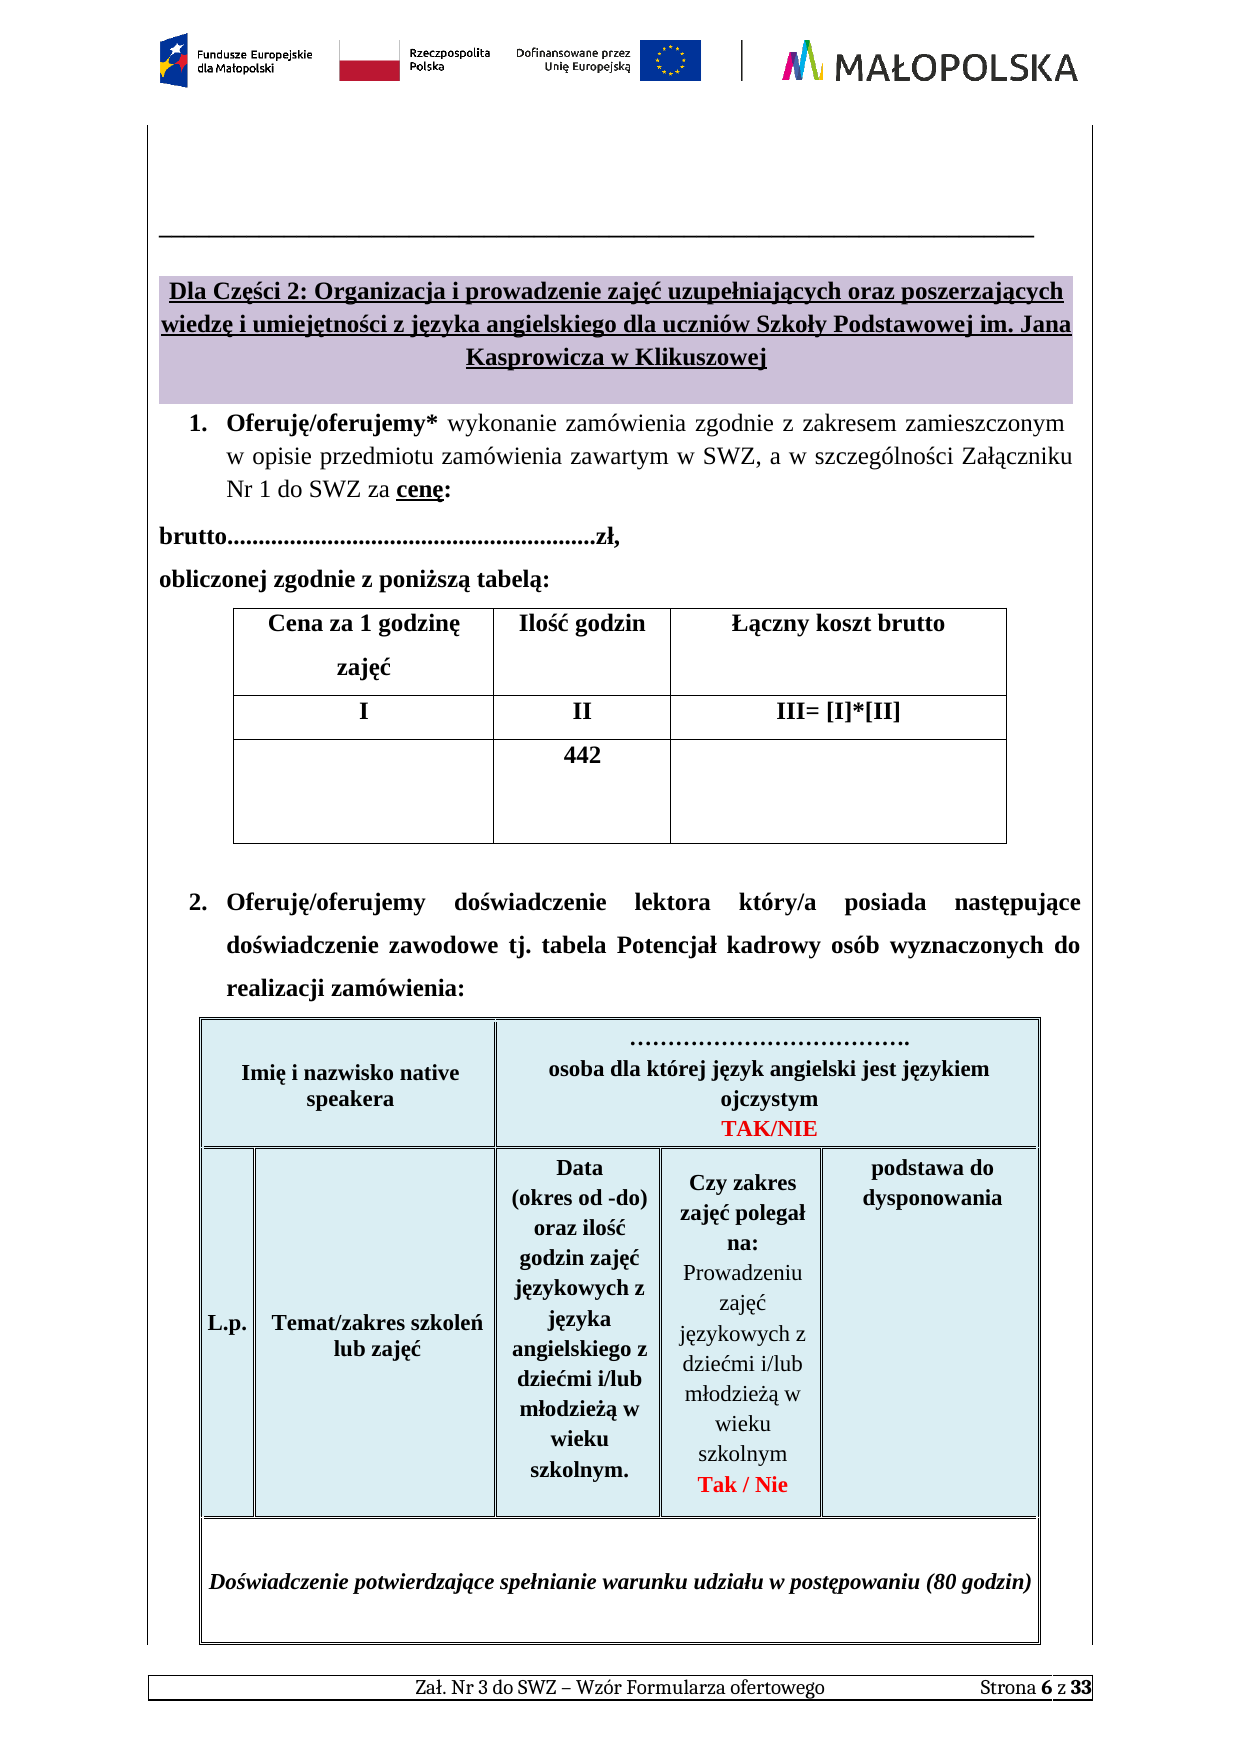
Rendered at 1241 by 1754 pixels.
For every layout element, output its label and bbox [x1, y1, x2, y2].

table_cell [148, 125, 1092, 1645]
picture [147, 19, 1092, 101]
